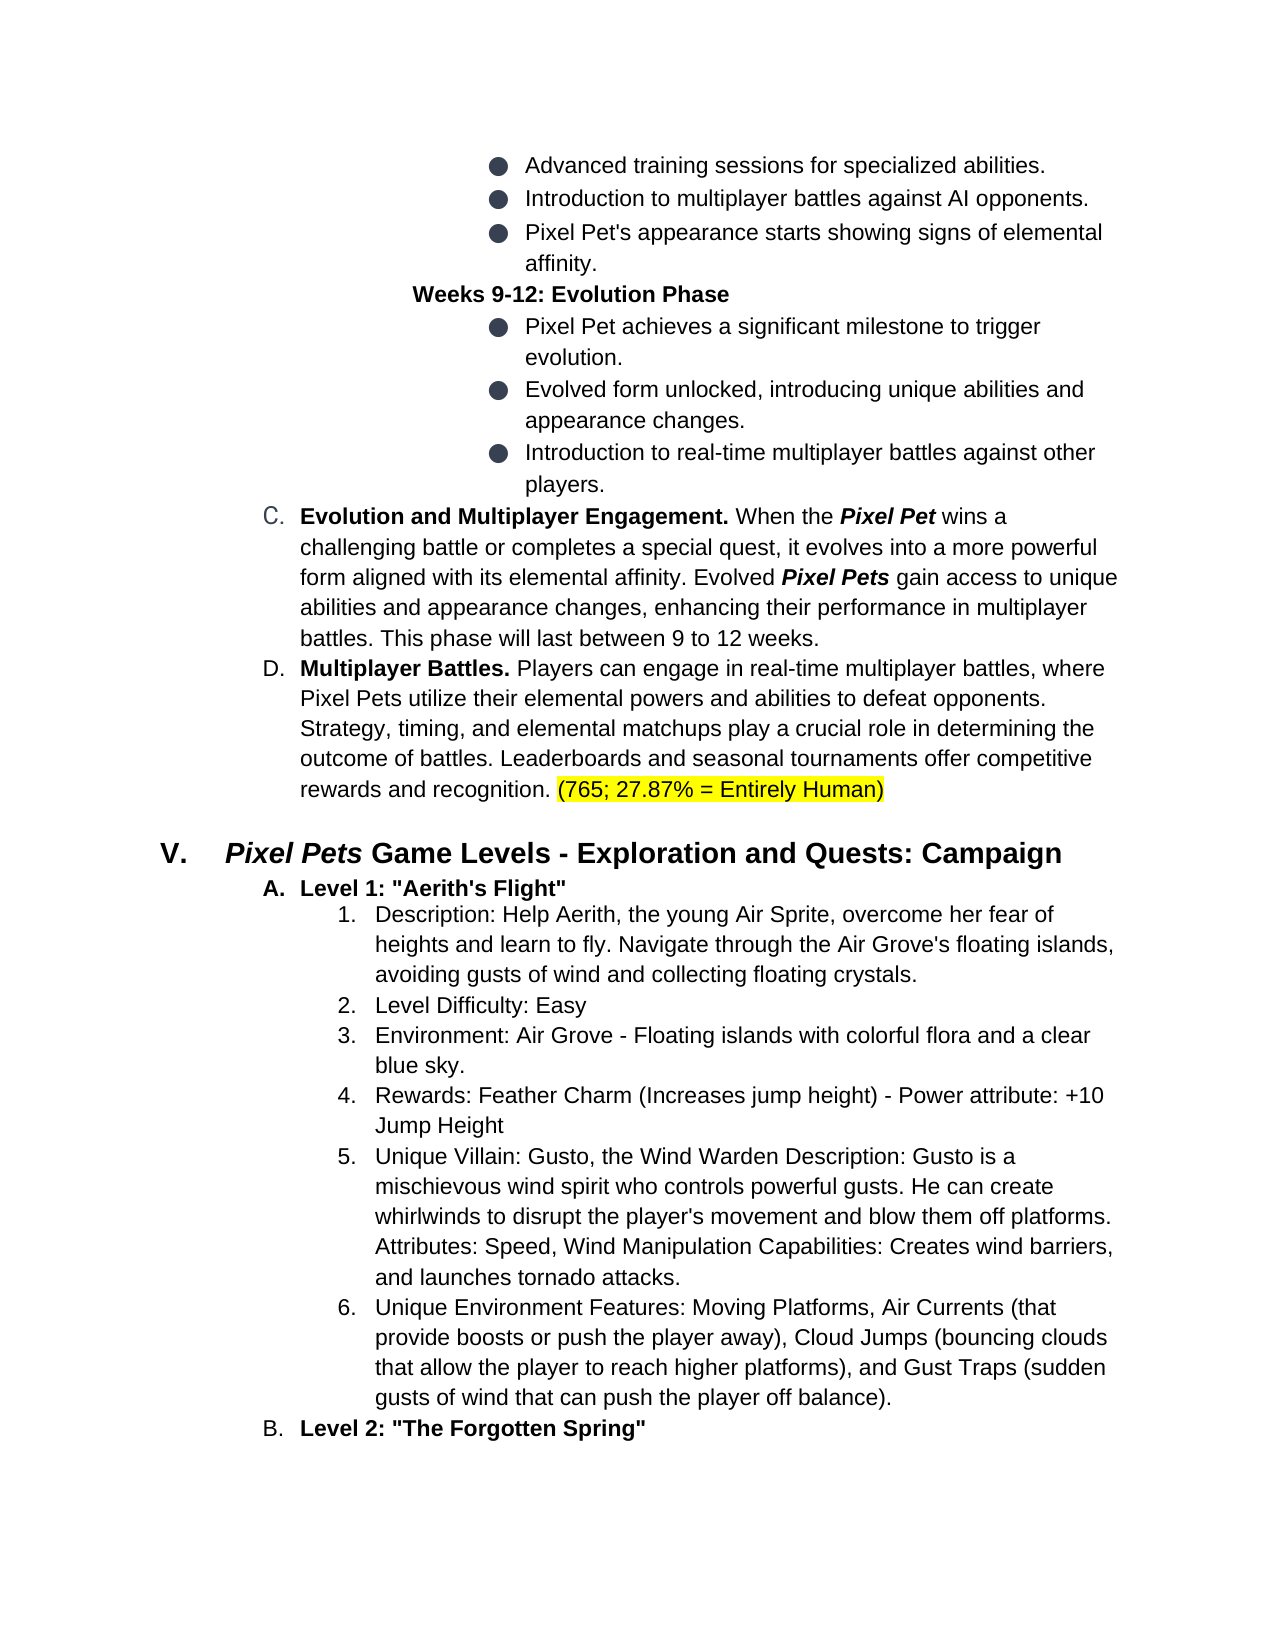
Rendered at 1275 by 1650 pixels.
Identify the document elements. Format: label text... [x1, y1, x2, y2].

list Environment: Air Grove - Floating islands with colorful flora and a clear blue sky. [337, 1022, 1125, 1078]
list Introduction to multiplayer battles against AI opponents. [487, 184, 1125, 213]
list Level Difficulty: Easy [337, 992, 1125, 1018]
list Pixel Pets Game Levels - Exploration and Quests: Campaign [187, 836, 1125, 869]
list Advanced training sessions for specialized abilities. [487, 150, 1125, 179]
subtitle Level 1: "Aerith's Flight" [262, 874, 1125, 901]
list Description: Help Aerith, the young Air Sprite, overcome her fear of heights and learn to fly. Navigate through the Air Grove's floating islands, avoiding gusts of wind and collecting floating crystals. [337, 901, 1125, 988]
list Level 2: "The Forgotten Spring" [262, 1414, 1125, 1441]
list Introduction to real-time multiplayer battles against other players. [487, 437, 1125, 497]
list Weeks 9-12: Evolution Phase [412, 281, 1125, 307]
list Pixel Pet's appearance starts showing signs of elemental affinity. [487, 217, 1125, 277]
list Evolution and Multiplayer Engagement. When the Pixel Pet wins a challenging battle or completes a special quest, it evolves into a more powerful form aligned with its elemental affinity. Evolved Pixel Pets gain access to unique abilities and appearance changes, enhancing their performance in multiplayer battles. This phase will last between 9 to 12 weeks. [262, 501, 1125, 651]
list Pixel Pet achieves a significant milestone to trigger evolution. [487, 311, 1125, 370]
list Multiplayer Battles. Players can engage in real-time multiplayer battles, where Pixel Pets utilize their elemental powers and abilities to defeat opponents. Strategy, timing, and elemental matchups play a crucial role in determining the outcome of battles. Leaderboards and seasonal tournaments offer competitive rewards and recognition. (765; 27.87% = Entirely Human) [262, 655, 1125, 802]
list Unique Villain: Gusto, the Wind Warden Description: Gusto is a mischievous wind spirit who controls powerful gusts. He can create whirlwinds to disrupt the player's movement and blow them off platforms. Attributes: Speed, Wind Manipulation Capabilities: Creates wind barriers, and launches tornado attacks. [337, 1143, 1125, 1290]
list Rewards: Feather Charm (Increases jump height) - Power attribute: +10 Jump Height [337, 1082, 1125, 1139]
list Unique Environment Features: Moving Platforms, Air Currents (that provide boosts or push the player away), Cloud Jumps (bouncing clouds that allow the player to reach higher platforms), and Gust Traps (sudden gusts of wind that can push the player off balance). [337, 1294, 1125, 1411]
list Evolved form unlocked, introducing unique abilities and appearance changes. [487, 374, 1125, 434]
